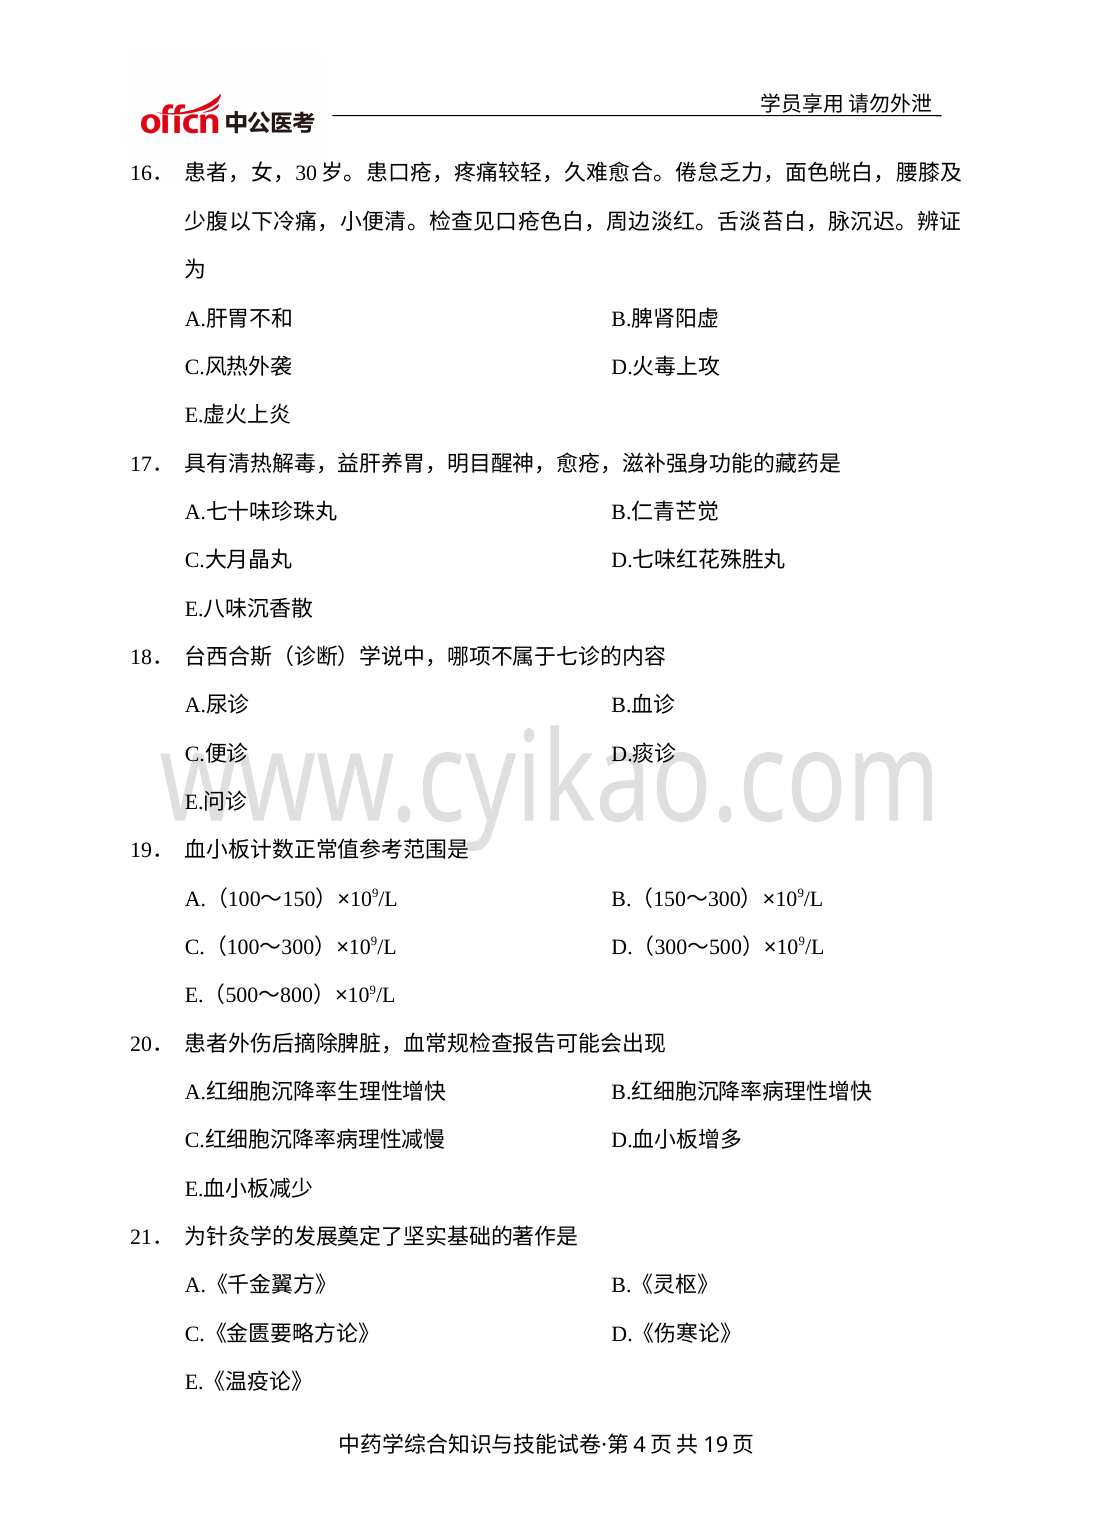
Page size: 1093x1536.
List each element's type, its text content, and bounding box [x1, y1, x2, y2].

text E.《温疫论》 [184, 1364, 963, 1396]
text E.虚火上炎 [184, 397, 963, 429]
text A.肝胃不和 B.脾肾阳虚 [184, 300, 963, 333]
text 19． 血小板计数正常值参考范围是 [130, 832, 963, 864]
text A.红细胞沉降率生理性增快 B.红细胞沉降率病理性增快 [184, 1074, 963, 1106]
text C.《金匮要略方论》 D.《伤寒论》 [184, 1315, 963, 1348]
text A.《千金翼方》 B.《灵枢》 [184, 1267, 963, 1299]
text C.便诊 D.痰诊 [184, 735, 963, 768]
text A.七十味珍珠丸 B.仁青芒觉 [184, 494, 963, 526]
text A.（100～150）×109/L B.（150～300）×109/L [184, 880, 963, 913]
text E.（500～800）×109/L [184, 977, 963, 1009]
text C.风热外袭 D.火毒上攻 [184, 349, 963, 381]
text 17． 具有清热解毒，益肝养胃，明目醒神，愈疮，滋补强身功能的藏药是 [130, 445, 963, 478]
text E.八味沉香散 [184, 590, 963, 623]
text C.（100～300）×109/L D.（300～500）×109/L [184, 929, 963, 961]
text 18． 台西合斯（诊断）学说中，哪项不属于七诊的内容 [130, 639, 963, 671]
text 20． 患者外伤后摘除脾脏，血常规检查报告可能会出现 [130, 1025, 963, 1058]
text A.尿诊 B.血诊 [184, 687, 963, 719]
picture [128, 51, 324, 183]
text C.红细胞沉降率病理性减慢 D.血小板增多 [184, 1122, 963, 1154]
text E.问诊 [184, 784, 963, 816]
text 16． 患者，女，30岁。患口疮，疼痛较轻，久难愈合。倦怠乏力，面色㿠白，腰膝及少腹以下冷痛，小便清。检查见口疮色白，周边淡红。舌淡苔白，脉沉迟。辨证为 [130, 154, 963, 284]
text C.大月晶丸 D.七味红花殊胜丸 [184, 542, 963, 574]
text E.血小板减少 [184, 1170, 963, 1203]
text 21． 为针灸学的发展奠定了坚实基础的著作是 [130, 1219, 963, 1251]
